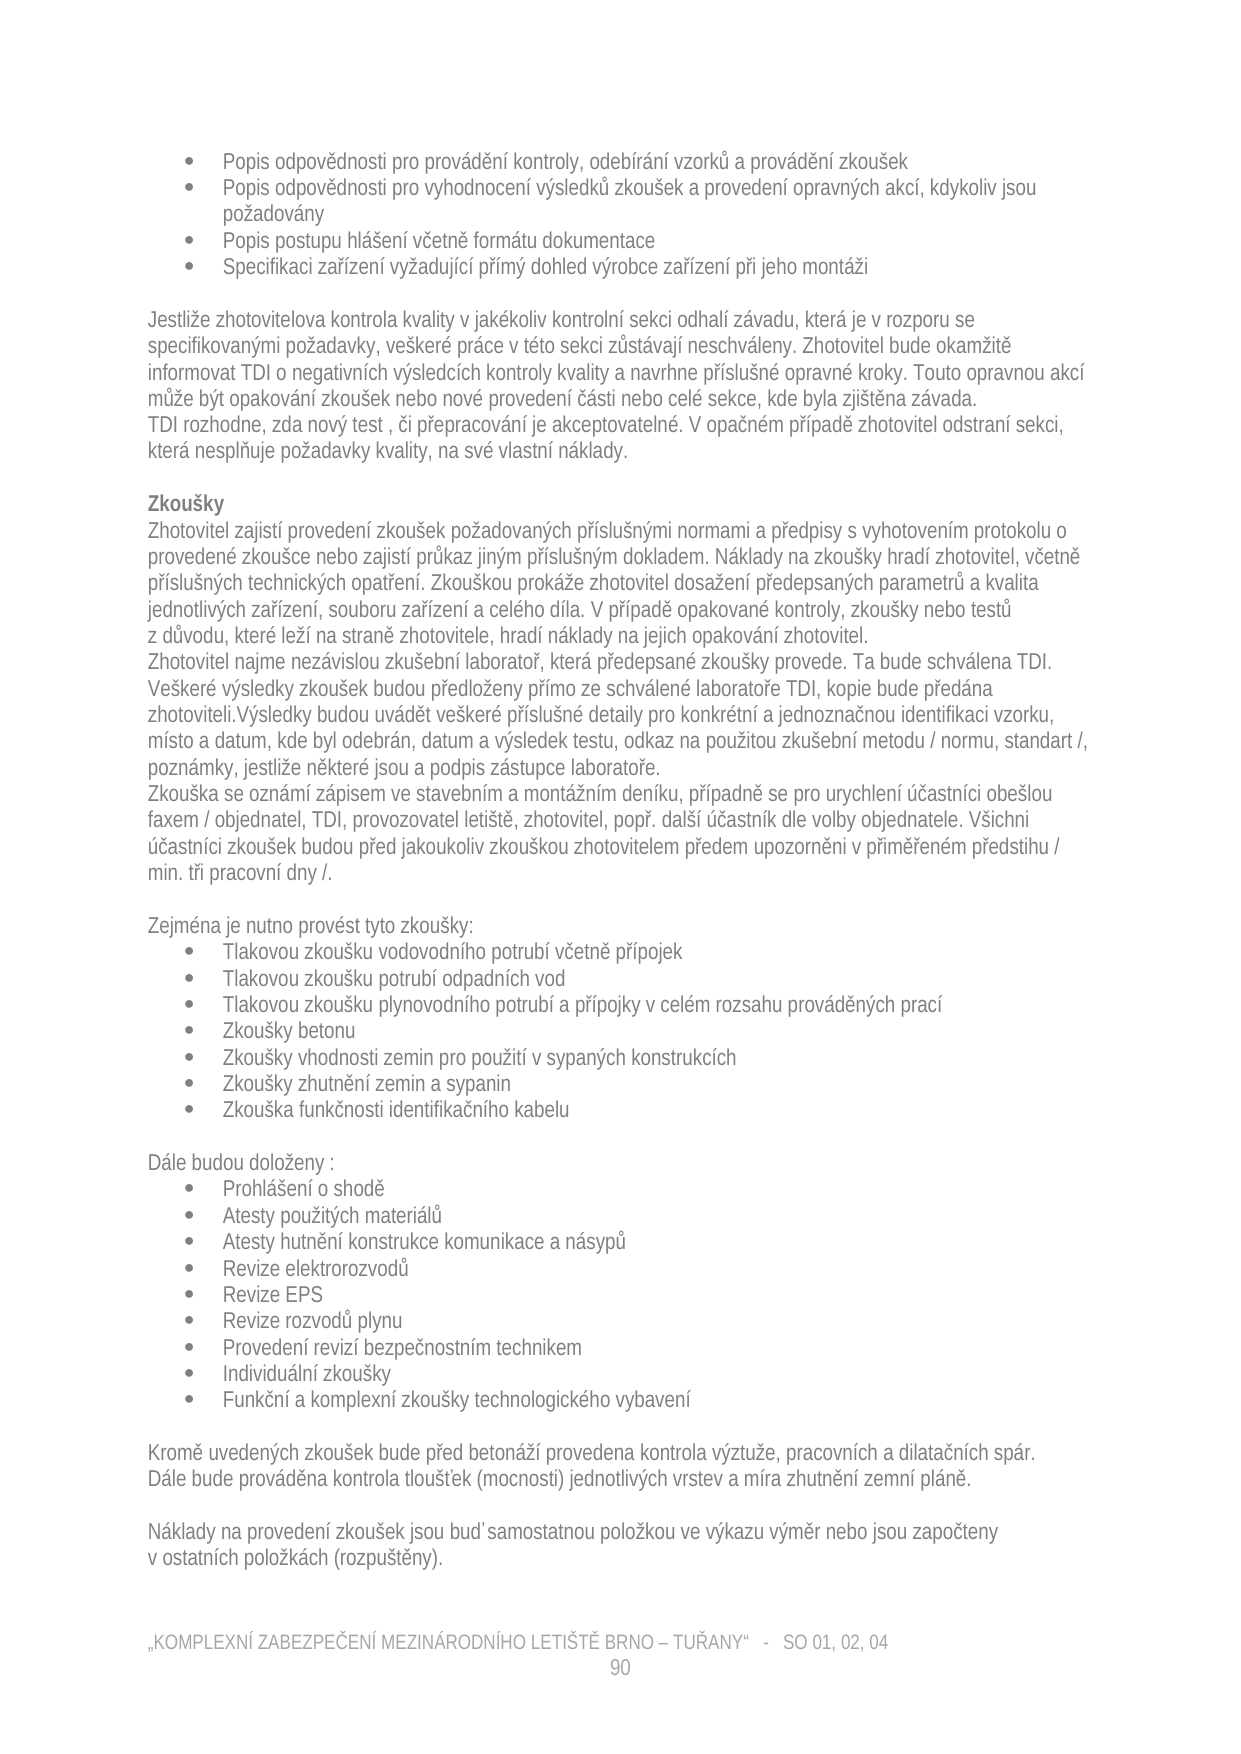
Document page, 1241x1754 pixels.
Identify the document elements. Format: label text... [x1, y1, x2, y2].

list Individuální zkoušky [185, 1360, 1093, 1386]
list Revize rozvodů plynu [185, 1307, 1093, 1333]
text Jestliže zhotovitelova kontrola kvality v jakékoliv kontrolní sekci odhalí závadu, která je v rozporu se specifikovanými požadavky, veškeré práce v této sekci zůstávají neschváleny. Zhotovitel bude okamžitě informovat TDI o negativních výsledcích kontroly kvality a navrhne příslušné opravné kroky. Touto opravnou akcí může být opakování zkoušek nebo nové provedení části nebo celé sekce, kde byla zjištěna závada. [148, 306, 1093, 411]
list Tlakovou zkoušku potrubí odpadních vod [185, 964, 1093, 991]
text Zkouška se oznámí zápisem ve stavebním a montážním deníku, případně se pro urychlení účastníci obešlou faxem / objednatel, TDI, provozovatel letiště, zhotovitel, popř. další účastník dle volby objednatele. Všichni účastníci zkoušek budou před jakoukoliv zkouškou zhotovitelem předem upozorněni v přiměřeném předstihu / min. tři pracovní dny /. [148, 780, 1093, 886]
text Zejména je nutno provést tyto zkoušky: [148, 912, 1093, 938]
list Atesty použitých materiálů [185, 1202, 1093, 1228]
list Revize elektrorozvodů [185, 1254, 1093, 1281]
list Atesty hutnění konstrukce komunikace a násypů [185, 1228, 1093, 1254]
text Zhotovitel zajistí provedení zkoušek požadovaných příslušnými normami a předpisy s vyhotovením protokolu o provedené zkoušce nebo zajistí průkaz jiným příslušným dokladem. Náklady na zkoušky hradí zhotovitel, včetně příslušných technických opatření. Zkouškou prokáže zhotovitel dosažení předepsaných parametrů a kvalita jednotlivých zařízení, souboru zařízení a celého díla. V případě opakované kontroly, zkoušky nebo testů z důvodu, které leží na straně zhotovitele, hradí náklady na jejich opakování zhotovitel. [148, 517, 1093, 648]
text Dále bude prováděna kontrola tloušťek (mocnosti) jednotlivých vrstev a míra zhutnění zemní pláně. [148, 1465, 1093, 1492]
text Dále budou doloženy : [148, 1149, 1093, 1175]
list Zkoušky zhutnění zemin a sypanin [185, 1070, 1093, 1096]
list Specifikaci zařízení vyžadující přímý dohled výrobce zařízení při jeho montáži [185, 253, 1093, 279]
list Zkoušky betonu [185, 1017, 1093, 1044]
text Náklady na provedení zkoušek jsou buď samostatnou položkou ve výkazu výměr nebo jsou započteny v ostatních položkách (rozpuštěny). [148, 1518, 1093, 1571]
list Funkční a komplexní zkoušky technologického vybavení [185, 1386, 1093, 1413]
text Zhotovitel najme nezávislou zkušební laboratoř, která předepsané zkoušky provede. Ta bude schválena TDI. [148, 648, 1093, 675]
text Veškeré výsledky zkoušek budou předloženy přímo ze schválené laboratoře TDI, kopie bude předána zhotoviteli.Výsledky budou uvádět veškeré příslušné detaily pro konkrétní a jednoznačnou identifikaci vzorku, místo a datum, kde byl odebrán, datum a výsledek testu, odkaz na použitou zkušební metodu / normu, standart /, poznámky, jestliže některé jsou a podpis zástupce laboratoře. [148, 675, 1093, 780]
list Tlakovou zkoušku vodovodního potrubí včetně přípojek [185, 938, 1093, 964]
list Provedení revizí bezpečnostním technikem [185, 1333, 1093, 1360]
list Popis odpovědnosti pro provádění kontroly, odebírání vzorků a provádění zkoušek [185, 148, 1093, 174]
list Popis postupu hlášení včetně formátu dokumentace [185, 227, 1093, 253]
list Prohlášení o shodě [185, 1175, 1093, 1202]
text Zkoušky [148, 490, 1093, 517]
list Zkoušky vhodnosti zemin pro použití v sypaných konstrukcích [185, 1044, 1093, 1070]
list Zkouška funkčnosti identifikačního kabelu [185, 1096, 1093, 1123]
list Tlakovou zkoušku plynovodního potrubí a přípojky v celém rozsahu prováděných prací [185, 991, 1093, 1017]
text Kromě uvedených zkoušek bude před betonáží provedena kontrola výztuže, pracovních a dilatačních spár. [148, 1439, 1093, 1465]
list Revize EPS [185, 1281, 1093, 1307]
text TDI rozhodne, zda nový test , či přepracování je akceptovatelné. V opačném případě zhotovitel odstraní sekci, která nesplňuje požadavky kvality, na své vlastní náklady. [148, 411, 1093, 464]
list Popis odpovědnosti pro vyhodnocení výsledků zkoušek a provedení opravných akcí, kdykoliv jsou požadovány [185, 174, 1093, 227]
